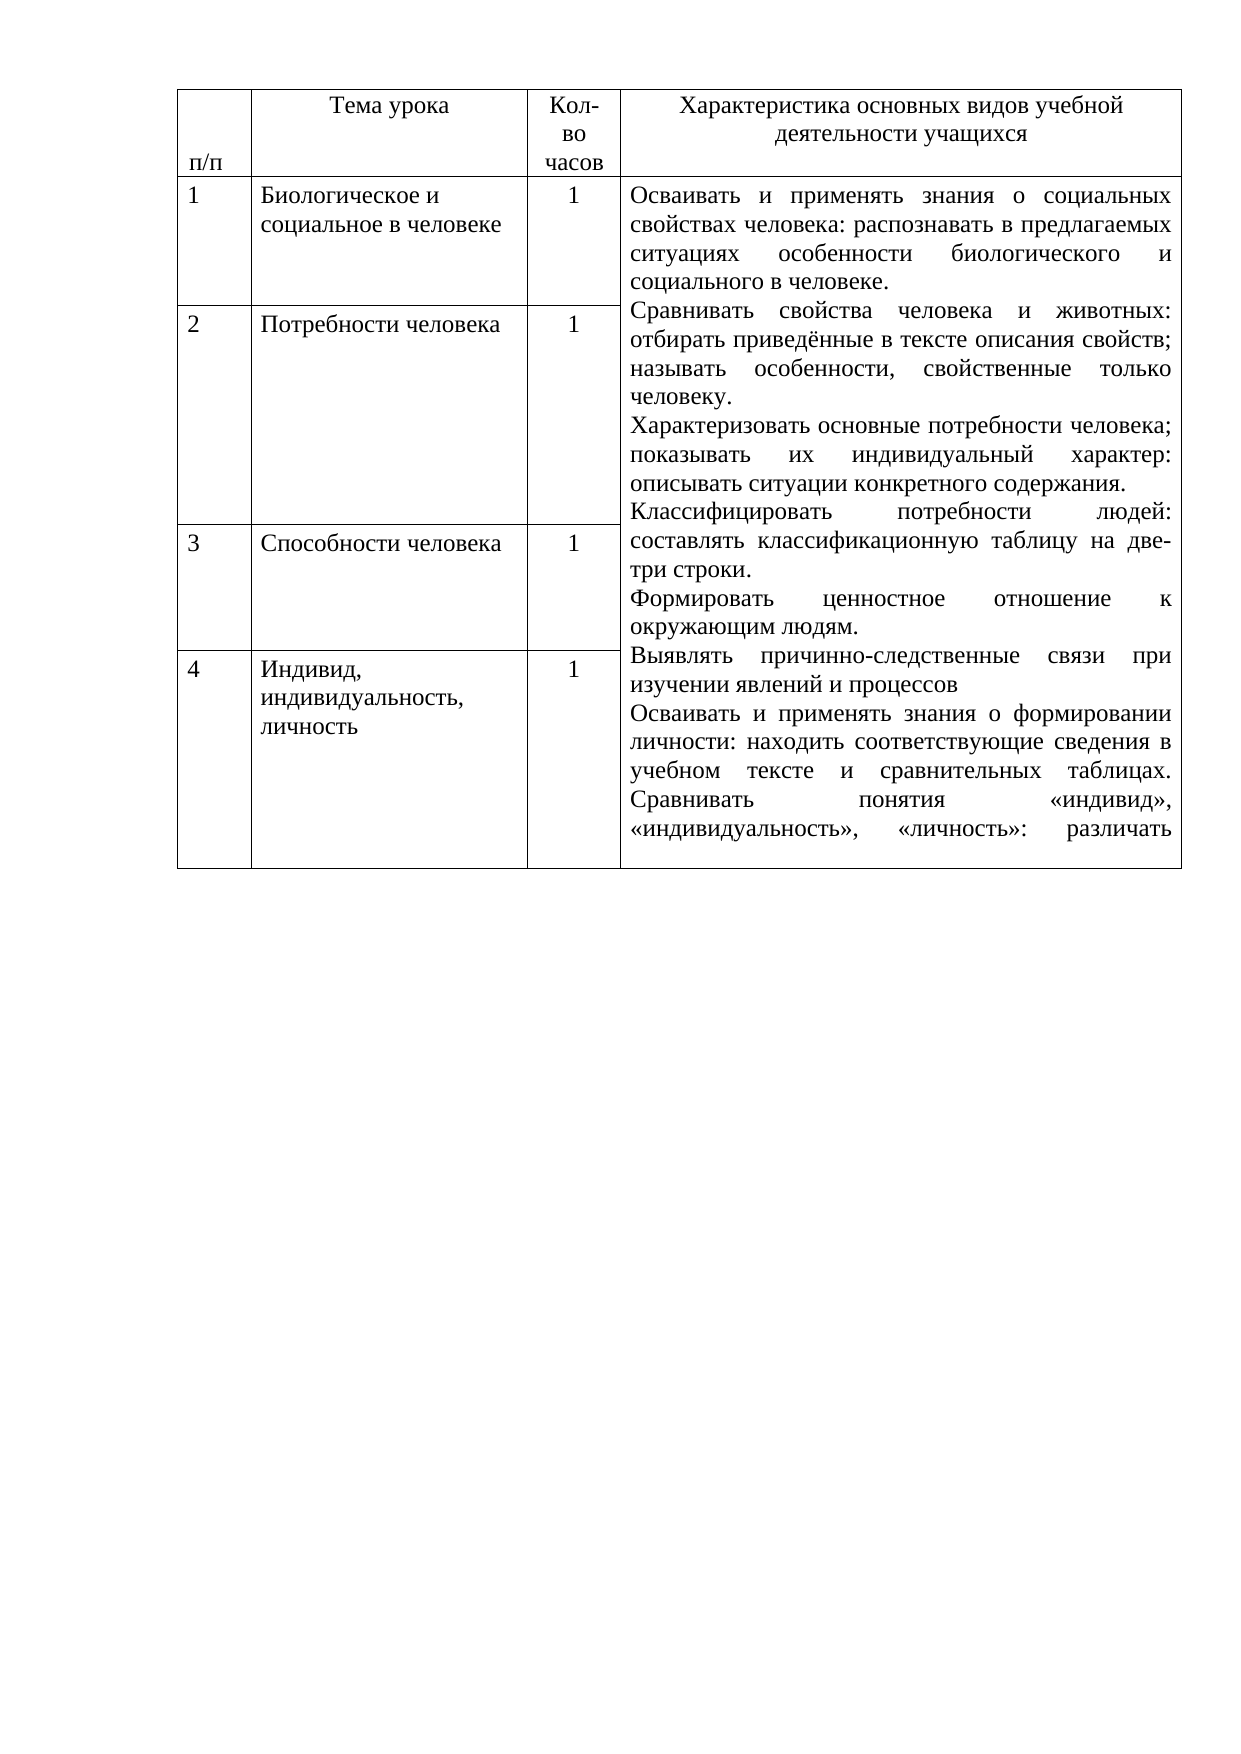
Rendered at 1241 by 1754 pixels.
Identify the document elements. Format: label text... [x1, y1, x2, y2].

table_header Тема урока [252, 90, 527, 176]
table_cell Потребности человека [252, 306, 527, 523]
table_cell Индивид, индивидуальность, личность [252, 651, 527, 868]
table_cell 4 [178, 651, 251, 868]
table_cell 1 [528, 651, 620, 868]
table_cell Способности человека [252, 525, 527, 649]
table_cell 1 [178, 177, 251, 305]
table_cell 2 [178, 306, 251, 523]
table_cell 3 [178, 525, 251, 649]
table_header Кол-во часов [528, 90, 620, 176]
table_cell 1 [528, 306, 620, 523]
table_cell Биологическое и социальное в человеке [252, 177, 527, 305]
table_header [621, 90, 1181, 176]
table_cell 1 [528, 177, 620, 305]
table_header п/п [178, 90, 251, 176]
table_cell 1 [528, 525, 620, 649]
table_cell Осваивать и применять знания о социальных свойствах человека: распознавать в предлагаемых ситуациях особенности биологического и социального в человеке. Сравнивать свойства человека и животных: отбирать приведённые в тексте описания свойств; называть особенности, свойственные только человеку. Характеризовать основные потребности человека; показывать их индивидуальный характер: описывать ситуации конкретного содержания. Классифицировать потребности людей: составлять классификационную таблицу на две-три строки. Формировать ценностное отношение к окружающим людям. Выявлять причинно-следственные связи при изучении явлений и процессов Осваивать и применять знания о формировании личности: находить соответствующие сведения в учебном тексте и сравнительных таблицах. Сравнивать понятия «индивид», «индивидуальность», «личность»: различать основные смыслы понятий и отражаемые ими черты природы человека. Определять и аргументировать с опорой на обществоведческие знания и личный социальный опыт своё отношение к различным способам выражения личной индивидуальности: формулировать суждения на основе информации, предложенной учителем; выражать своё отношение к поступкам людей в конкретных ситуациях. Основы функциональной грамотности: глобальные компетенции. Искать и извлекать из разных источников информацию о связи поколений в нашем обществе, об особенностях подросткового возраста: выявлять соответствующие факты в разных адаптированных источниках (в том числе учебных материалах) и публикациях СМИ с соблюдением правил информационной безопасности при работе в Интернете. Приобретать опыт использования полученных знаний в практической деятельности, в повседневной жизни для выстраивания отношений с представителями старших поколений, со сверстниками и младшими по возрасту: выполнять проблемные задания, индивидуальные и групповые проекты. Основы функциональной грамотности: глобальные компетенции. Формировать внутреннюю позицию личности как особого ценностного отношения к себе, окружающим людям и жизни в целом. Выбирать, анализировать, систематизировать и интерпретировать информацию различных видов и форм представления Характеризовать особенности личностного становления и социальной позиции людей с ограниченными возможностями здоровья: описывать проявления воли, настойчивости, целеустремлённости и других личностных качеств этих людей. Определять и аргументировать с опорой на обществоведческие знания и личный социальный опыт своё отношение к людям с ограниченными возможностями здоровья: формулировать суждения на основе информации, предложенной учителем; выражать своё отношение к поступкам людей в конкретных ситуациях. Оценивать собственные поступки и поведение других людей в ситуациях взаимодействия с людьми с ограниченными возможностями здоровья: выражать свою точку зрения, участвовать в дискуссии. Основы функциональной грамотности: глобальные компетенции. Формировать ценностное отношение к окружающим людям. Выявлять причинно-следственные связи при изучении факторов формирования личности. Выбирать и интерпретировать информацию различных видов и форм представления [621, 177, 1181, 868]
